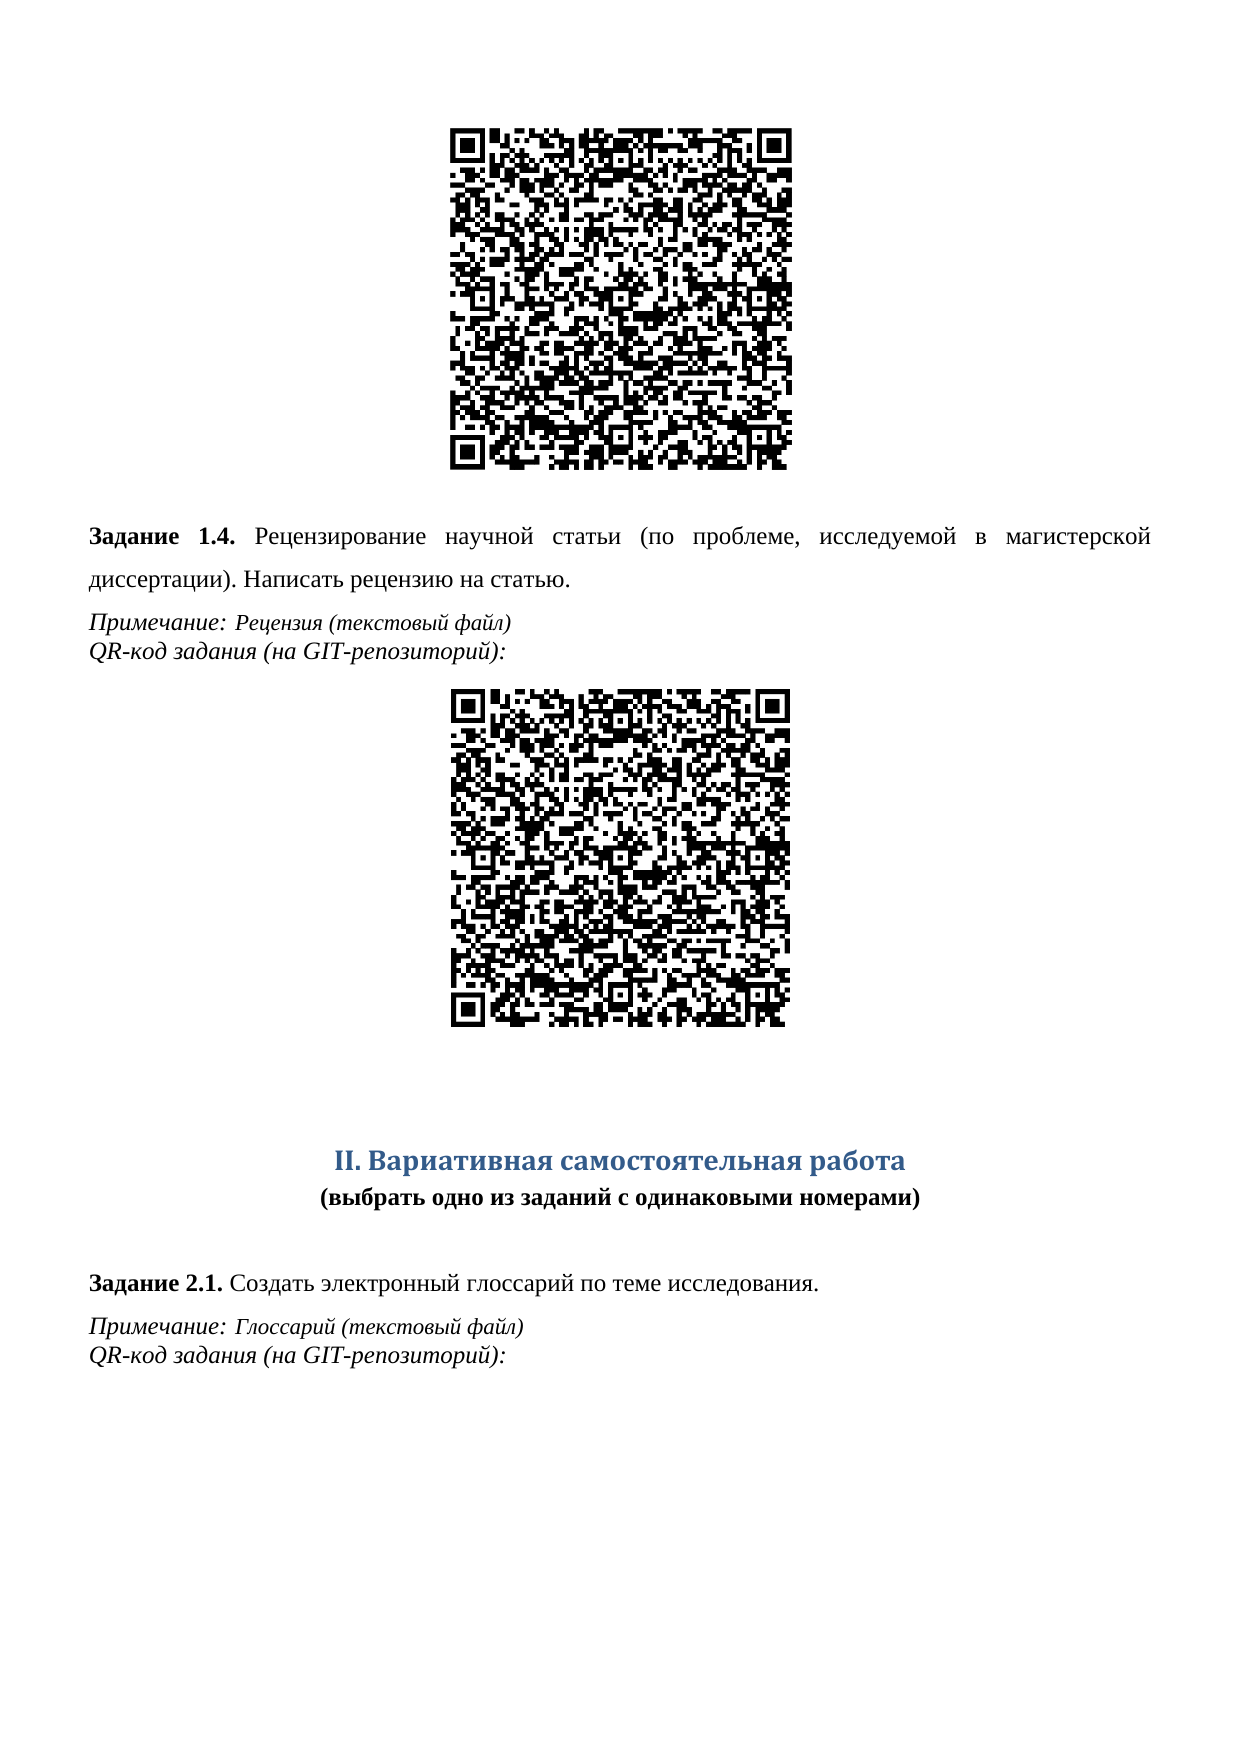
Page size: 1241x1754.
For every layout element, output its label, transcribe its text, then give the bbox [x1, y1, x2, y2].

text (выбрать одно из заданий с одинаковыми номерами) [88, 1182, 1152, 1211]
text Задание 2.1. Создать электронный глоссарий по теме исследования. [88, 1268, 1152, 1297]
text QR-код задания (на GIT-репозиторий): [88, 636, 1152, 665]
picture [440, 118, 800, 479]
subtitle II. Вариативная самостоятельная работа [88, 1143, 1152, 1177]
text Примечание: Глоссарий (текстовый файл) [88, 1311, 1152, 1340]
text Задание 1.4. Рецензирование научной статьи (по проблеме, исследуемой в магистерской диссертации). Написать рецензию на статью. [88, 521, 1152, 593]
picture [442, 679, 799, 1036]
text Примечание: Рецензия (текстовый файл) [88, 607, 1152, 636]
text QR-код задания (на GIT-репозиторий): [88, 1340, 1152, 1369]
